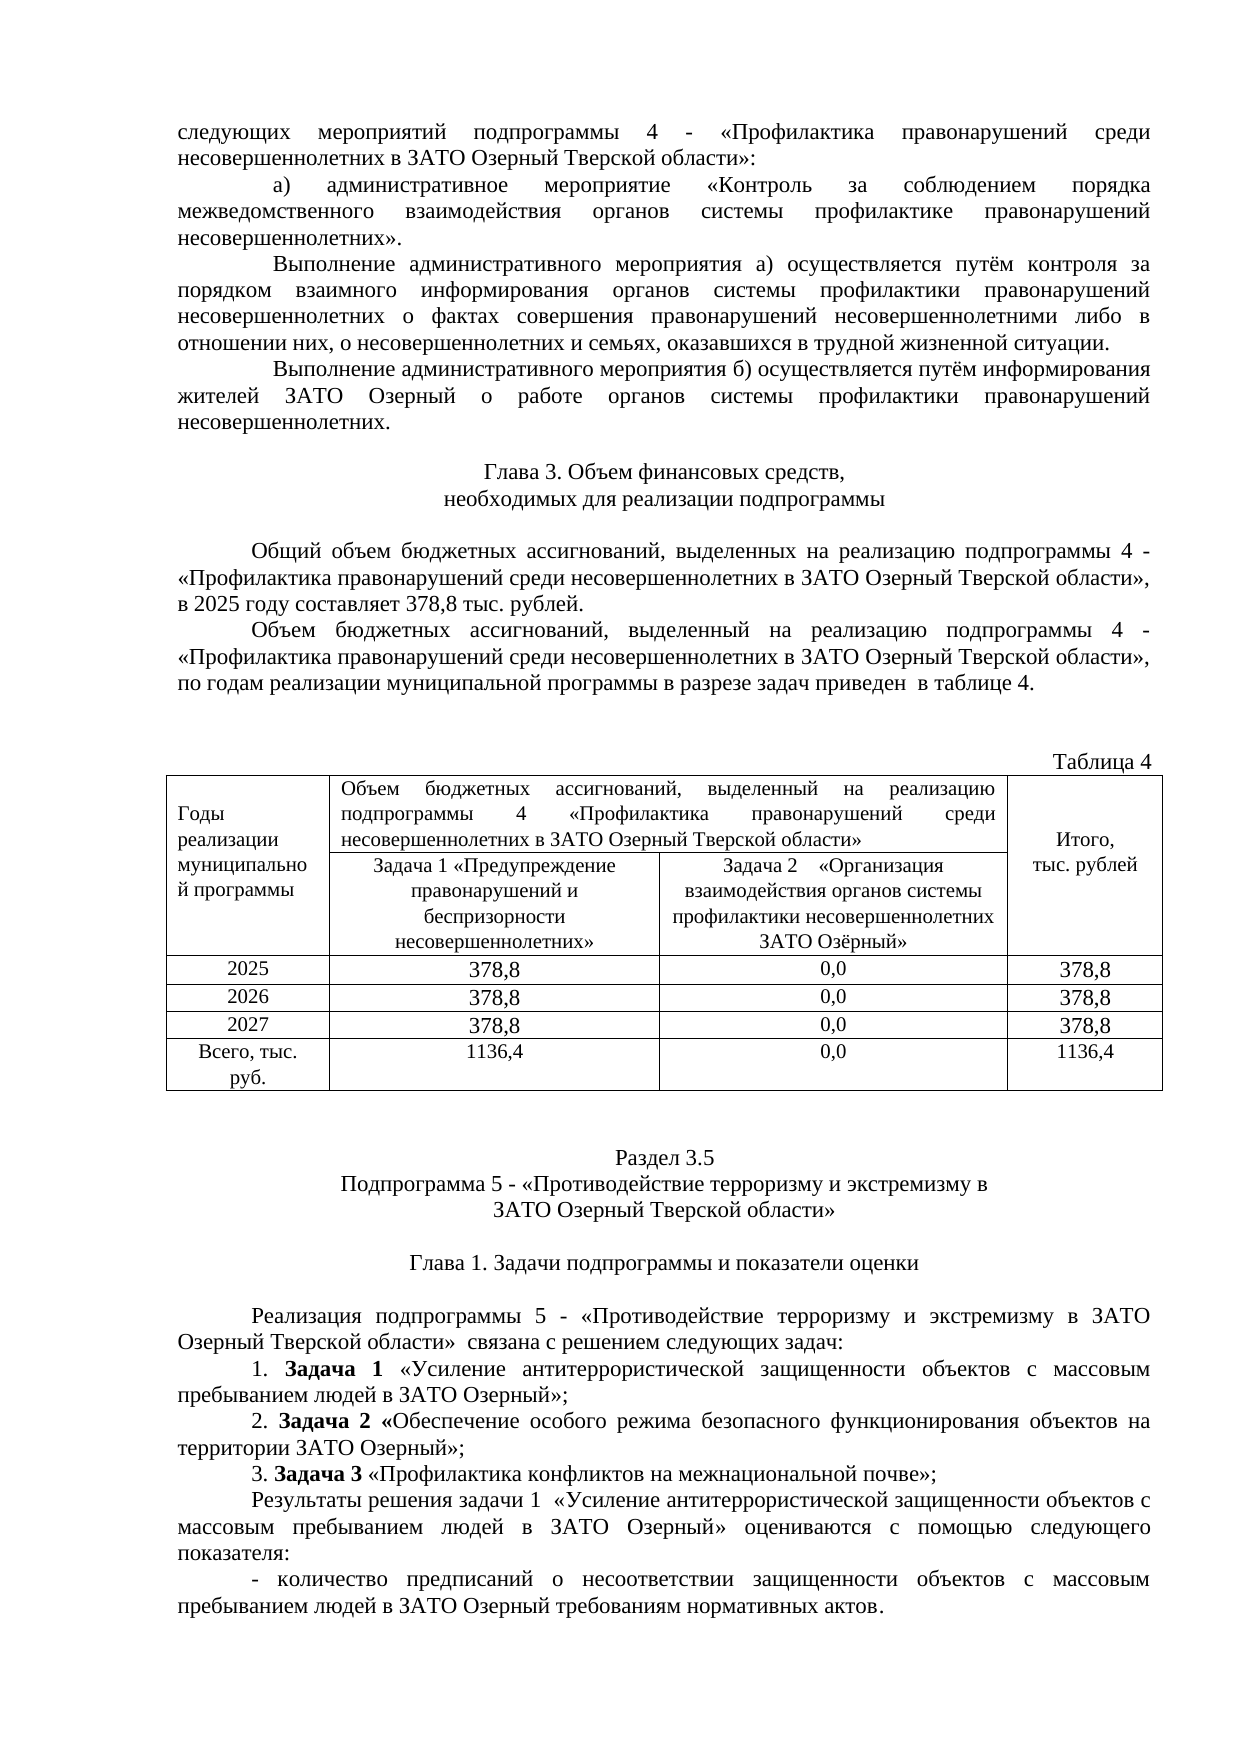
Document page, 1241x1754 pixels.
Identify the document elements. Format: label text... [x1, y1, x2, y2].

text 1. Задача 1 «Усиление антитеррористической защищенности объектов с массовым пребыванием людей в ЗАТО Озерный»; [177, 1355, 1152, 1407]
text Выполнение административного мероприятия б) осуществляется путём информирования жителей ЗАТО Озерный о работе органов системы профилактики правонарушений несовершеннолетних. [177, 355, 1152, 434]
table_cell 0,0 [660, 1012, 1007, 1038]
table_cell 2027 [167, 1012, 329, 1038]
table_cell 378,8 [330, 1012, 659, 1038]
table_cell 378,8 [330, 956, 659, 983]
text Общий объем бюджетных ассигнований, выделенных на реализацию подпрограммы 4 - «Профилактика правонарушений среди несовершеннолетних в ЗАТО Озерный Тверской области», в 2025 году составляет 378,8 тыс. рублей. [177, 537, 1152, 617]
table_cell Задача 2 «Организация взаимодействия органов системы профилактики несовершеннолетних ЗАТО Озёрный» [660, 853, 1007, 955]
table_cell 1136,4 [1008, 1039, 1162, 1090]
table_cell 378,8 [1008, 985, 1162, 1011]
text Глава 3. Объем финансовых средств, [177, 458, 1152, 485]
text Реализация подпрограммы 5 - «Противодействие терроризму и экстремизму в ЗАТО Озерный Тверской области» связана с решением следующих задач: [177, 1302, 1152, 1355]
table_cell 2026 [167, 985, 329, 1011]
text 2. Задача 2 «Обеспечение особого режима безопасного функционирования объектов на территории ЗАТО Озерный»; [177, 1407, 1152, 1460]
table_header Итого, тыс. рублей [1008, 776, 1162, 955]
table_cell 2025 [167, 956, 329, 983]
table_cell 1136,4 [330, 1039, 659, 1090]
text ЗАТО Озерный Тверской области» [177, 1197, 1152, 1223]
text необходимых для реализации подпрограммы [177, 485, 1152, 511]
table_cell Задача 1 «Предупреждение правонарушений и беспризорности несовершеннолетних» [330, 853, 659, 955]
text Выполнение административного мероприятия а) осуществляется путём контроля за порядком взаимного информирования органов системы профилактики правонарушений несовершеннолетних о фактах совершения правонарушений несовершеннолетними либо в отношении них, о несовершеннолетних и семьях, оказавшихся в трудной жизненной ситуации. [177, 250, 1152, 355]
text 3. Задача 3 «Профилактика конфликтов на межнациональной почве»; [177, 1460, 1152, 1486]
text Подпрограмма 5 - «Противодействие терроризму и экстремизму в [177, 1170, 1152, 1197]
text Таблица 4 [177, 748, 1152, 775]
table_cell 378,8 [1008, 956, 1162, 983]
text Раздел 3.5 [177, 1144, 1152, 1170]
text - количество предписаний о несоответствии защищенности объектов с массовым пребыванием людей в ЗАТО Озерный требованиям нормативных актов. [177, 1566, 1152, 1618]
text а) административное мероприятие «Контроль за соблюдением порядка межведомственного взаимодействия органов системы профилактике правонарушений несовершеннолетних». [177, 171, 1152, 250]
text Глава 1. Задачи подпрограммы и показатели оценки [177, 1249, 1152, 1276]
text Объем бюджетных ассигнований, выделенный на реализацию подпрограммы 4 - «Профилактика правонарушений среди несовершеннолетних в ЗАТО Озерный Тверской области», по годам реализации муниципальной программы в разрезе задач приведен в таблице 4. [177, 617, 1152, 696]
table_cell 0,0 [660, 956, 1007, 983]
table_cell 0,0 [660, 985, 1007, 1011]
table_cell Всего, тыс. руб. [167, 1039, 329, 1090]
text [177, 118, 1152, 171]
table_header Годы реализации муниципальной программы [167, 776, 329, 955]
text Результаты решения задачи 1 «Усиление антитеррористической защищенности объектов с массовым пребыванием людей в ЗАТО Озерный» оцениваются с помощью следующего показателя: [177, 1486, 1152, 1566]
table_cell 378,8 [330, 985, 659, 1011]
table_cell 378,8 [1008, 1012, 1162, 1038]
table_cell 0,0 [660, 1039, 1007, 1090]
table_header Объем бюджетных ассигнований, выделенный на реализацию подпрограммы 4 «Профилактика правонарушений среди несовершеннолетних в ЗАТО Озерный Тверской области» [330, 776, 1007, 852]
